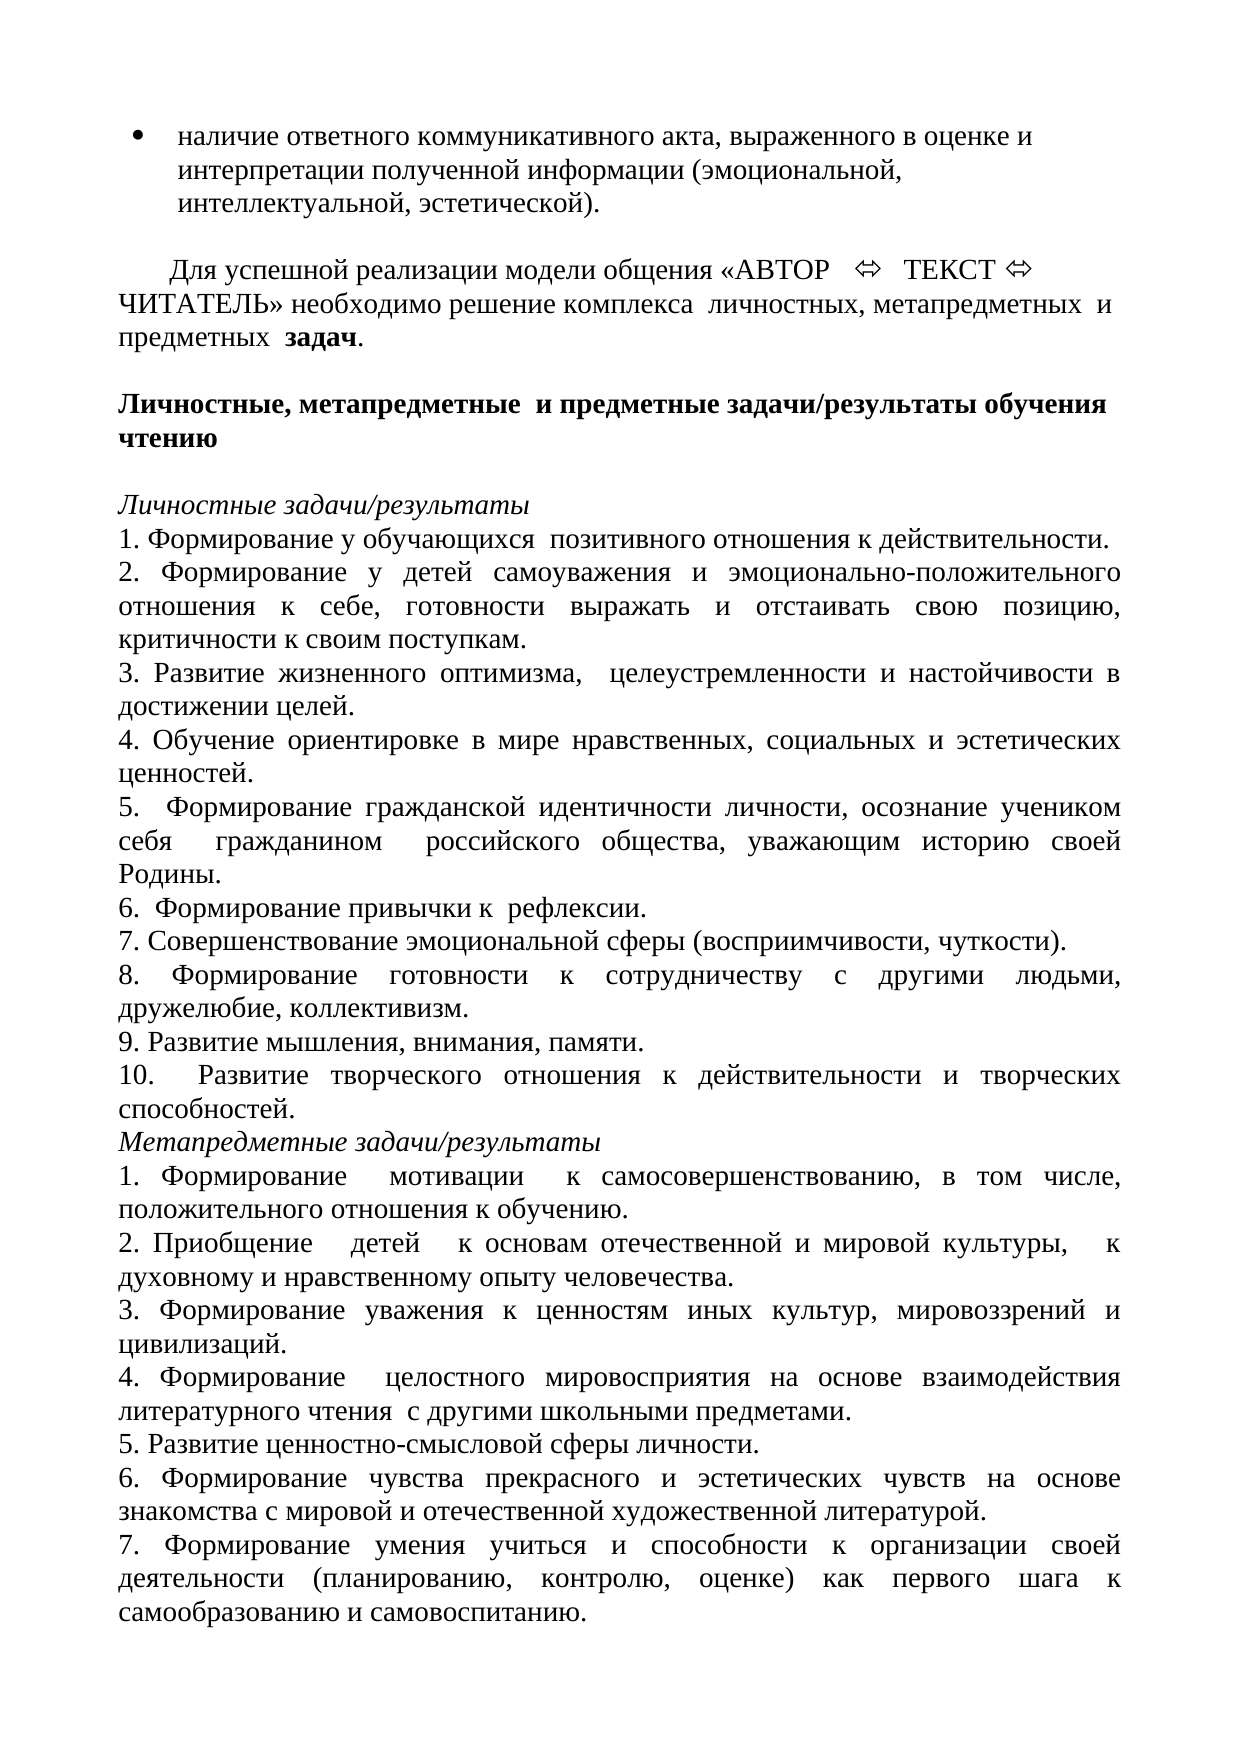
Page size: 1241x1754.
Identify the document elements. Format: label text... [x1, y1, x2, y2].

text Личностные задачи/результаты [118, 487, 1122, 521]
text 7. Формирование умения учиться и способности к организации своей деятельности (планированию, контролю, оценке) как первого шага к самообразованию и самовоспитанию. [118, 1527, 1122, 1628]
text 4. Формирование целостного мировосприятия на основе взаимодействия литературного чтения с другими школьными предметами. [118, 1359, 1122, 1426]
text 3. Развитие жизненного оптимизма, целеустремленности и настойчивости в достижении целей. [118, 655, 1122, 722]
text 2. Формирование у детей самоуважения и эмоционально-положительного отношения к себе, готовности выражать и отстаивать свою позицию, критичности к своим поступкам. [118, 554, 1122, 655]
text 9. Развитие мышления, внимания, памяти. [118, 1024, 1122, 1057]
text Для успешной реализации модели общения «АВТОР ТЕКСТ ЧИТАТЕЛЬ» необходимо решение комплекса личностных, метапредметных и предметных задач. [118, 252, 1122, 353]
text 1. Формирование у обучающихся позитивного отношения к действительности. [118, 521, 1122, 554]
text 10. Развитие творческого отношения к действительности и творческих способностей. [118, 1057, 1122, 1124]
text 8. Формирование готовности к сотрудничеству с другими людьми, дружелюбие, коллективизм. [118, 957, 1122, 1024]
text 3. Формирование уважения к ценностям иных культур, мировоззрений и цивилизаций. [118, 1292, 1122, 1359]
text 5. Формирование гражданской идентичности личности, осознание учеником себя гражданином российского общества, уважающим историю своей Родины. [118, 789, 1122, 890]
text Метапредметные задачи/результаты [118, 1124, 1122, 1158]
text 2. Приобщение детей к основам отечественной и мировой культуры, к духовному и нравственному опыту человечества. [118, 1225, 1122, 1292]
text 6. Формирование привычки к рефлексии. [118, 890, 1122, 923]
text 5. Развитие ценностно-смысловой сферы личности. [118, 1426, 1122, 1460]
text 4. Обучение ориентировке в мире нравственных, социальных и эстетических ценностей. [118, 722, 1122, 789]
text Личностные, метапредметные и предметные задачи/результаты обучения чтению [118, 387, 1122, 454]
text 7. Совершенствование эмоциональной сферы (восприимчивости, чуткости). [118, 923, 1122, 957]
text 6. Формирование чувства прекрасного и эстетических чувств на основе знакомства с мировой и отечественной художественной литературой. [118, 1460, 1122, 1527]
list наличие ответного коммуникативного акта, выраженного в оценке и интерпретации полученной информации (эмоциональной, интеллектуальной, эстетической). [133, 118, 1122, 219]
text 1. Формирование мотивации к самосовершенствованию, в том числе, положительного отношения к обучению. [118, 1158, 1122, 1225]
